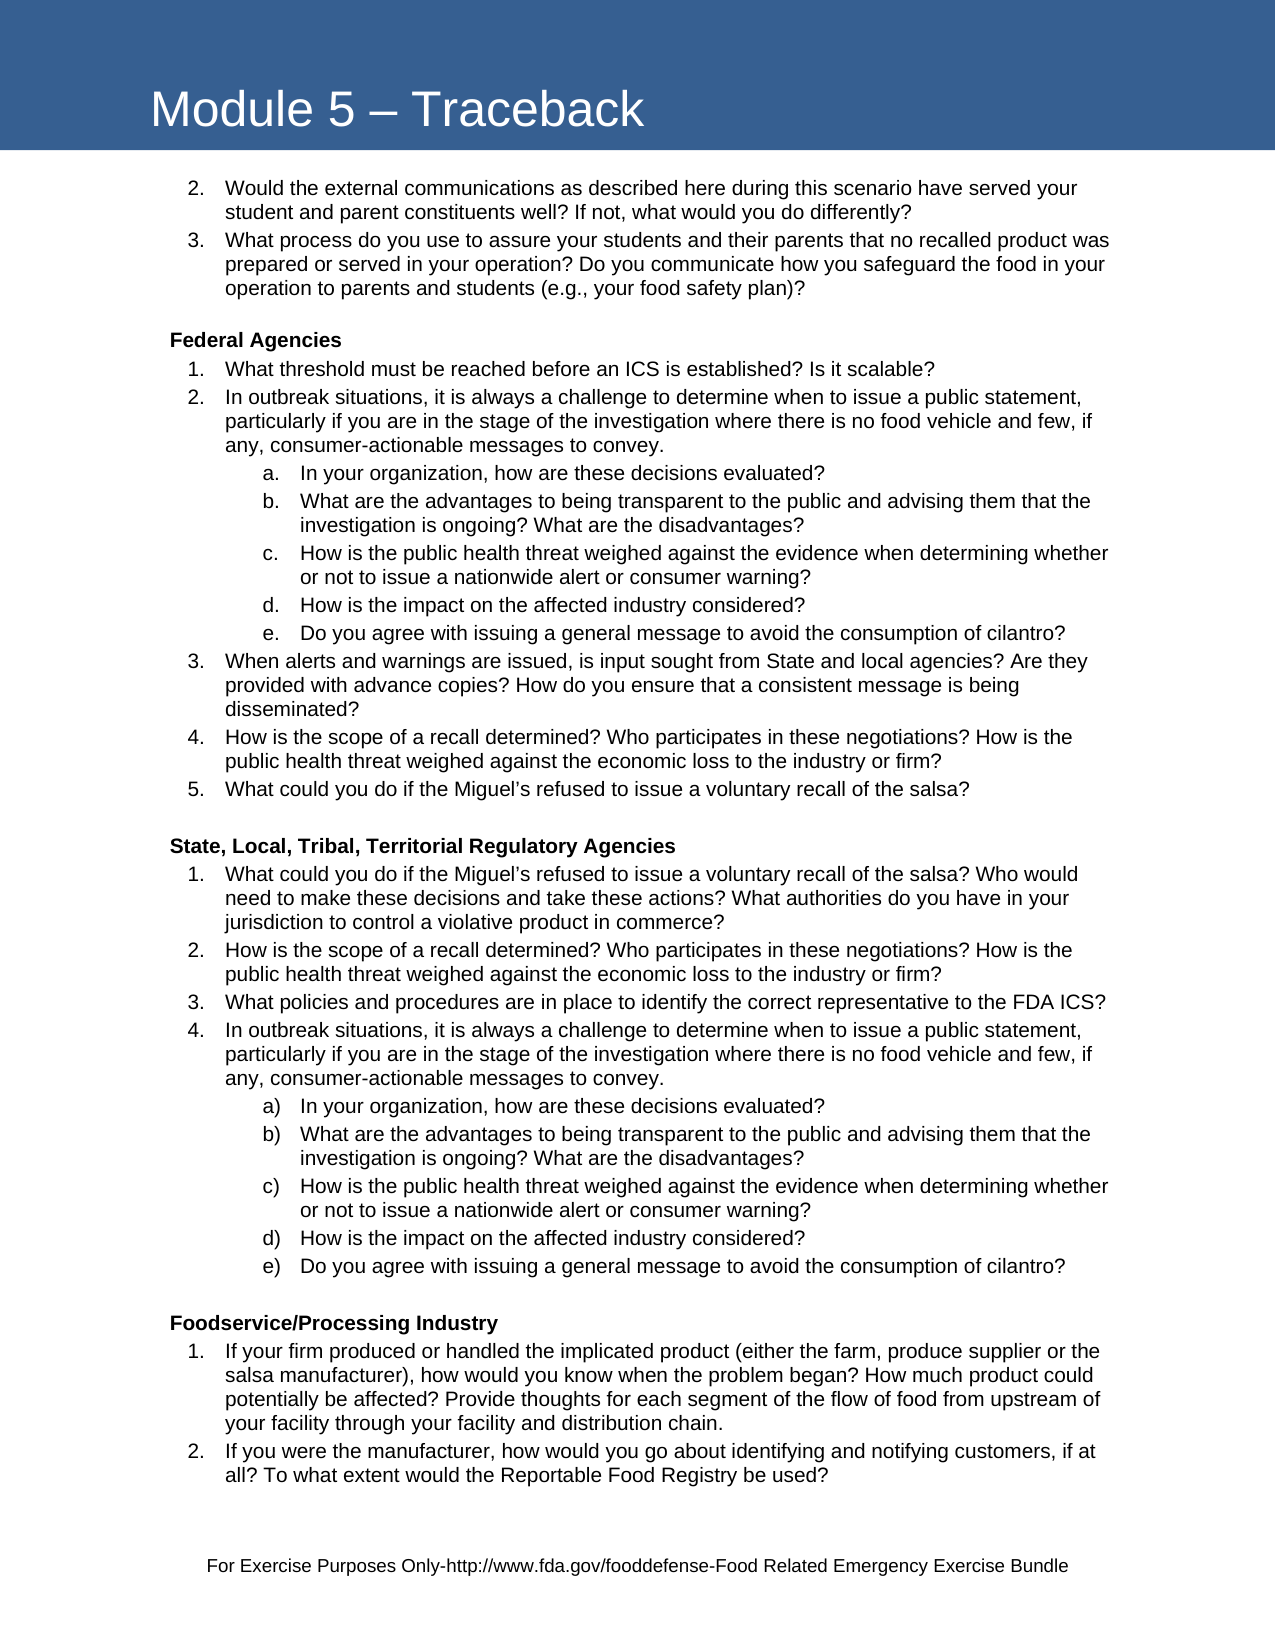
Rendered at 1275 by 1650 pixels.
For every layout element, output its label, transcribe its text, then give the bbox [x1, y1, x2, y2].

list How is the impact on the affected industry considered? [262, 593, 1125, 617]
list What are the advantages to being transparent to the public and advising them that the investigation is ongoing? What are the disadvantages? [262, 489, 1125, 537]
list In your organization, how are these decisions evaluated? [262, 461, 1125, 484]
list In outbreak situations, it is always a challenge to determine when to issue a public statement, particularly if you are in the stage of the investigation where there is no food vehicle and few, if any, consumer-actionable messages to convey. [187, 1018, 1125, 1090]
list What are the advantages to being transparent to the public and advising them that the investigation is ongoing? What are the disadvantages? [262, 1122, 1125, 1170]
list How is the impact on the affected industry considered? [262, 1226, 1125, 1250]
list What policies and procedures are in place to identify the correct representative to the FDA ICS? [187, 990, 1125, 1014]
list Would the external communications as described here during this scenario have served your student and parent constituents well? If not, what would you do differently? [187, 176, 1125, 224]
list Do you agree with issuing a general message to avoid the consumption of cilantro? [262, 1254, 1125, 1278]
text Foodservice/Processing Industry [169, 1311, 1125, 1334]
list Do you agree with issuing a general message to avoid the consumption of cilantro? [262, 621, 1125, 645]
list What could you do if the Miguel’s refused to issue a voluntary recall of the salsa? [187, 777, 1125, 801]
text Federal Agencies [169, 328, 1125, 352]
list If your firm produced or handled the implicated product (either the farm, produce supplier or the salsa manufacturer), how would you know when the problem began? How much product could potentially be affected? Provide thoughts for each segment of the flow of food from upstream of your facility through your facility and distribution chain. [187, 1339, 1125, 1434]
list If you were the manufacturer, how would you go about identifying and notifying customers, if at all? To what extent would the Reportable Food Registry be used? [187, 1439, 1125, 1487]
text State, Local, Tribal, Territorial Regulatory Agencies [169, 833, 1125, 857]
list How is the public health threat weighed against the evidence when determining whether or not to issue a nationwide alert or consumer warning? [262, 541, 1125, 589]
list How is the scope of a recall determined? Who participates in these negotiations? How is the public health threat weighed against the economic loss to the industry or firm? [187, 725, 1125, 773]
list What process do you use to assure your students and their parents that no recalled product was prepared or served in your operation? Do you communicate how you safeguard the food in your operation to parents and students (e.g., your food safety plan)? [187, 228, 1125, 324]
list When alerts and warnings are issued, is input sought from State and local agencies? Are they provided with advance copies? How do you ensure that a consistent message is being disseminated? [187, 649, 1125, 721]
list What threshold must be reached before an ICS is established? Is it scalable? [187, 356, 1125, 380]
list How is the public health threat weighed against the evidence when determining whether or not to issue a nationwide alert or consumer warning? [262, 1174, 1125, 1222]
list In outbreak situations, it is always a challenge to determine when to issue a public statement, particularly if you are in the stage of the investigation where there is no food vehicle and few, if any, consumer-actionable messages to convey. [187, 384, 1125, 456]
list In your organization, how are these decisions evaluated? [262, 1094, 1125, 1118]
list How is the scope of a recall determined? Who participates in these negotiations? How is the public health threat weighed against the economic loss to the industry or firm? [187, 938, 1125, 986]
list What could you do if the Miguel’s refused to issue a voluntary recall of the salsa? Who would need to make these decisions and take these actions? What authorities do you have in your jurisdiction to control a violative product in commerce? [187, 862, 1125, 933]
